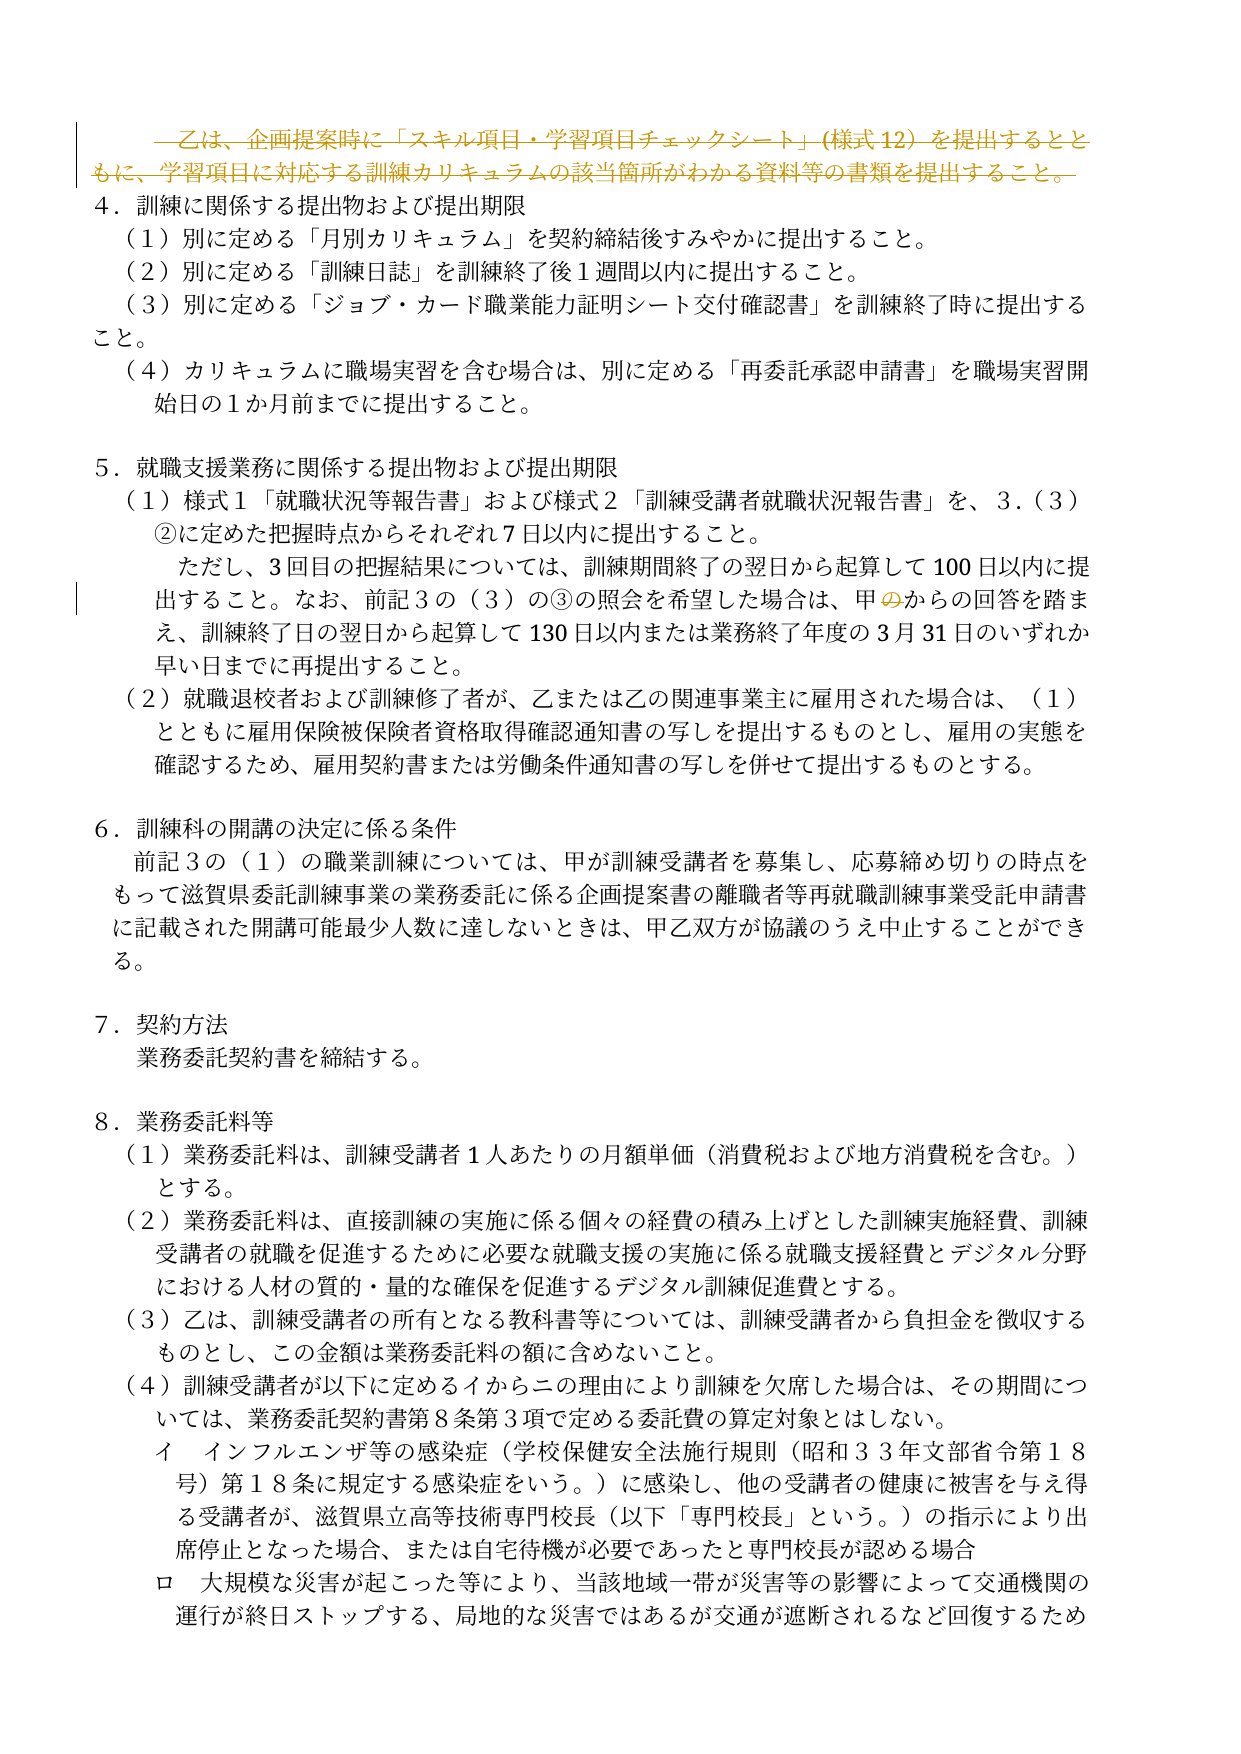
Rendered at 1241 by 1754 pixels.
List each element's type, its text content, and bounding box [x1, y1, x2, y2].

text ８．業務委託料等 [91, 1104, 1091, 1137]
text 前記３の（１）の職業訓練については、甲が訓練受講者を募集し、応募締め切りの時点をもって滋賀県委託訓練事業の業務委託に係る企画提案書の離職者等再就職訓練事業受託申請書に記載された開講可能最少人数に達しないときは、甲乙双方が協議のうえ中止することができる。 [112, 844, 1091, 976]
text （３）別に定める「ジョブ・カード職業能力証明シート交付確認書」を訓練終了時に提出すること。 [91, 287, 1091, 353]
text （２）別に定める「訓練日誌」を訓練終了後１週間以内に提出すること。 [91, 254, 1091, 287]
text （１）別に定める「月別カリキュラム」を契約締結後すみやかに提出すること。 [91, 221, 1091, 254]
text ４．訓練に関係する提出物および提出期限 [91, 188, 1091, 221]
text イ インフルエンザ等の感染症（学校保健安全法施行規則（昭和３３年文部省令第１８号）第１８条に規定する感染症をいう。）に感染し、他の受講者の健康に被害を与え得る受講者が、滋賀県立高等技術専門校長（以下「専門校長」という。）の指示により出席停止となった場合、または自宅待機が必要であったと専門校長が認める場合 [154, 1433, 1091, 1565]
text （３）乙は、訓練受講者の所有となる教科書等については、訓練受講者から負担金を徴収するものとし、この金額は業務委託料の額に含めないこと。 [113, 1302, 1091, 1368]
text ５．就職支援業務に関係する提出物および提出期限 [91, 450, 1091, 483]
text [154, 1565, 1091, 1631]
text （１）業務委託料は、訓練受講者1人あたりの月額単価（消費税および地方消費税を含む。）とする。 [113, 1137, 1091, 1203]
text （４）訓練受講者が以下に定めるイからニの理由により訓練を欠席した場合は、その期間については、業務委託契約書第８条第３項で定める委託費の算定対象とはしない。 [113, 1368, 1091, 1433]
text （２）就職退校者および訓練修了者が、乙または乙の関連事業主に雇用された場合は、（１）とともに雇用保険被保険者資格取得確認通知書の写しを提出するものとし、雇用の実態を確認するため、雇用契約書または労働条件通知書の写しを併せて提出するものとする。 [91, 681, 1091, 780]
text （４）カリキュラムに職場実習を含む場合は、別に定める「再委託承認申請書」を職場実習開始日の１か月前までに提出すること。 [91, 353, 1091, 419]
text ７．契約方法 [91, 1007, 1091, 1040]
text （１）様式１「就職状況等報告書」および様式２「訓練受講者就職状況報告書」を、３.（３）②に定めた把握時点からそれぞれ7日以内に提出すること。 ただし、3回目の把握結果については、訓練期間終了の翌日から起算して100日以内に提出すること。なお、前記３の（３）の③の照会を希望した場合は、甲からの回答を踏まえ、訓練終了日の翌日から起算して130日以内または業務終了年度の3月31日のいずれか早い日までに再提出すること。 [91, 483, 1091, 681]
text ６．訓練科の開講の決定に係る条件 [91, 811, 1091, 844]
text 業務委託契約書を締結する。 [91, 1040, 1091, 1073]
text （２）業務委託料は、直接訓練の実施に係る個々の経費の積み上げとした訓練実施経費、訓練受講者の就職を促進するために必要な就職支援の実施に係る就職支援経費とデジタル分野における人材の質的・量的な確保を促進するデジタル訓練促進費とする。 [113, 1203, 1091, 1302]
